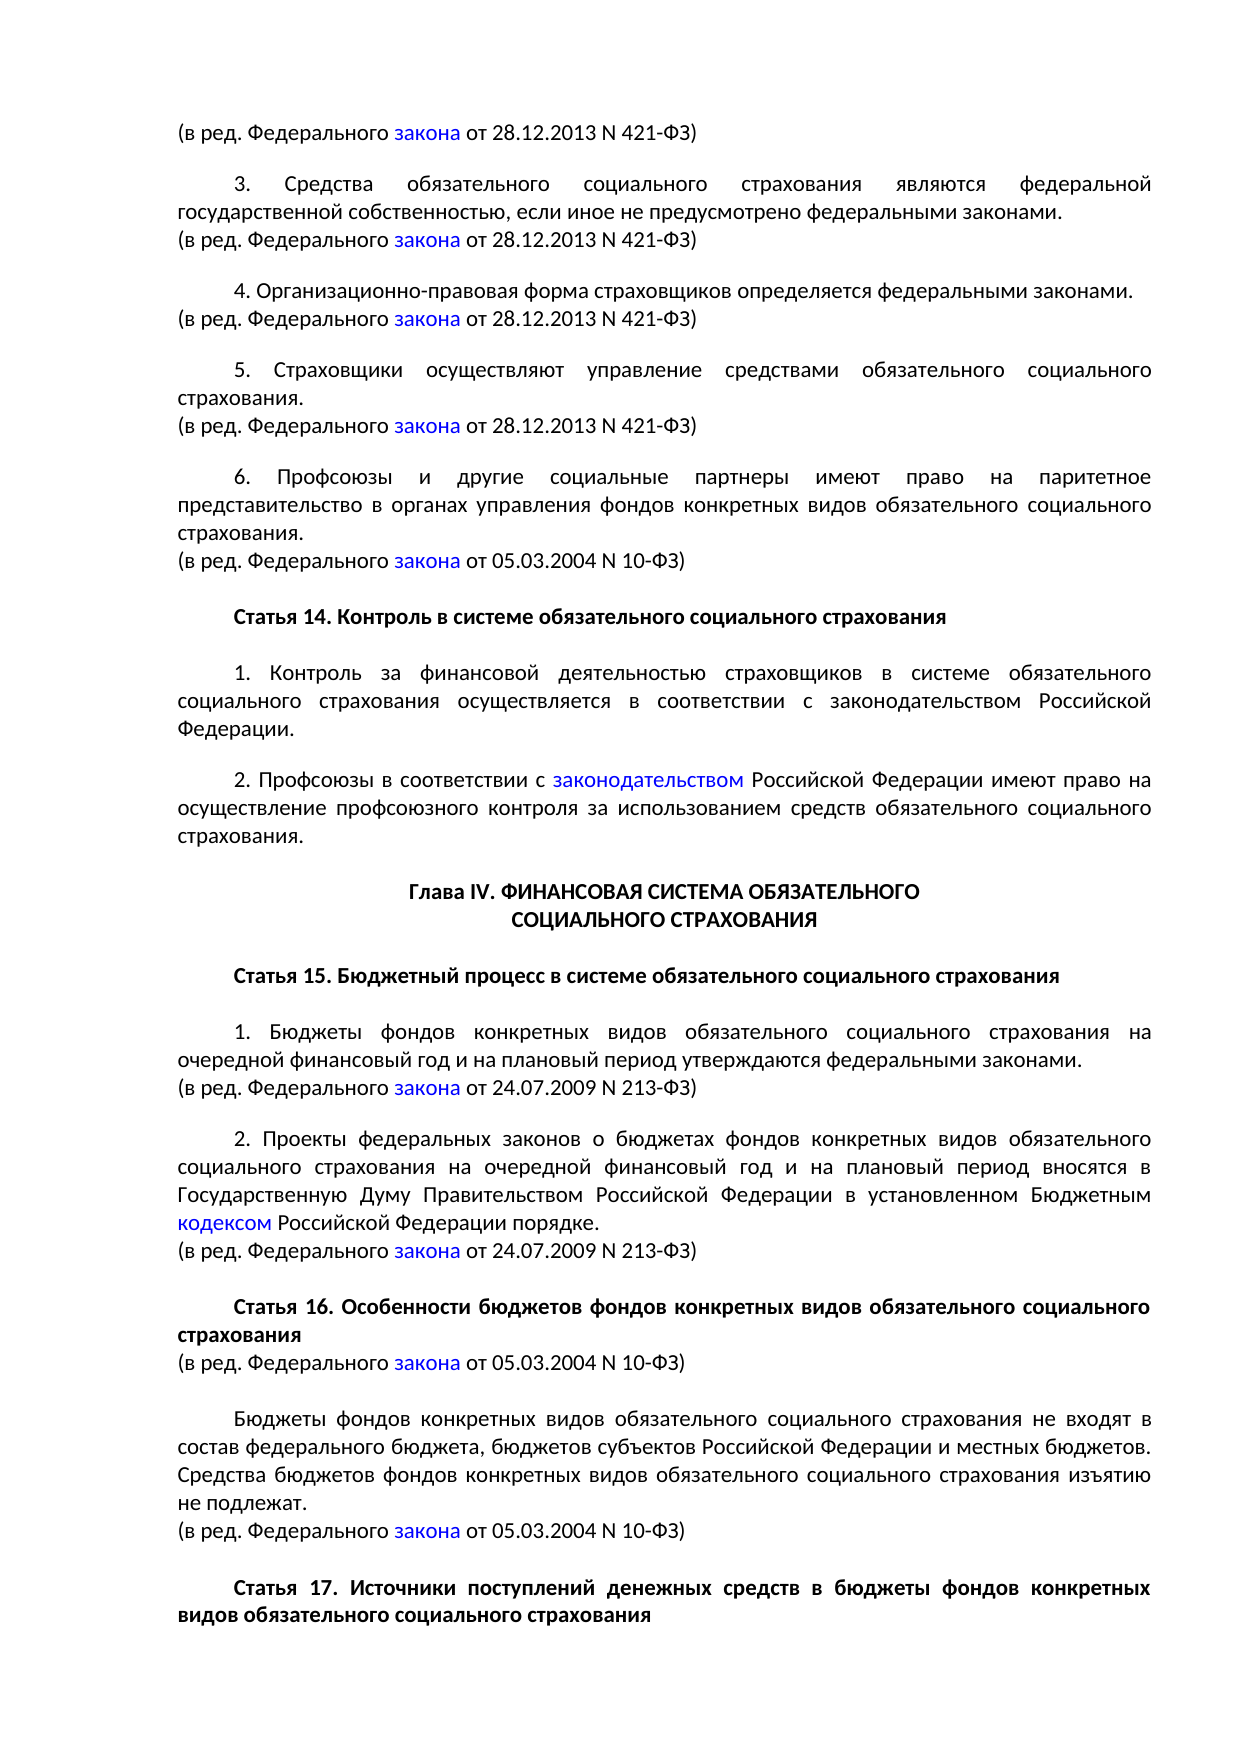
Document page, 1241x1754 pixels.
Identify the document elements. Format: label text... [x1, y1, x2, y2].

text (в ред. Федерального закона от 24.07.2009 N 213-ФЗ) [177, 1073, 1152, 1101]
text (в ред. Федерального закона от 28.12.2013 N 421-ФЗ) [177, 118, 1152, 146]
text 1. Контроль за финансовой деятельностью страховщиков в системе обязательного социального страхования осуществляется в соответствии с законодательством Российской Федерации. [177, 658, 1152, 742]
text (в ред. Федерального закона от 28.12.2013 N 421-ФЗ) [177, 304, 1152, 332]
text 3. Средства обязательного социального страхования являются федеральной государственной собственностью, если иное не предусмотрено федеральными законами. [177, 169, 1152, 225]
text (в ред. Федерального закона от 28.12.2013 N 421-ФЗ) [177, 225, 1152, 253]
text (в ред. Федерального закона от 05.03.2004 N 10-ФЗ) [177, 1348, 1152, 1376]
title Статья 14. Контроль в системе обязательного социального страхования [177, 602, 1152, 630]
title Статья 17. Источники поступлений денежных средств в бюджеты фондов конкретных видов обязательного социального страхования [177, 1573, 1152, 1629]
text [177, 1517, 1152, 1544]
text 2. Профсоюзы в соответствии с законодательством Российской Федерации имеют право на осуществление профсоюзного контроля за использованием средств обязательного социального страхования. [177, 765, 1152, 849]
text 2. Проекты федеральных законов о бюджетах фондов конкретных видов обязательного социального страхования на очередной финансовый год и на плановый период вносятся в Государственную Думу Правительством Российской Федерации в установленном Бюджетным кодексом Российской Федерации порядке. [177, 1124, 1152, 1236]
text (в ред. Федерального закона от 05.03.2004 N 10-ФЗ) [177, 546, 1152, 574]
text 1. Бюджеты фондов конкретных видов обязательного социального страхования на очередной финансовый год и на плановый период утверждаются федеральными законами. [177, 1017, 1152, 1073]
text 6. Профсоюзы и другие социальные партнеры имеют право на паритетное представительство в органах управления фондов конкретных видов обязательного социального страхования. [177, 462, 1152, 546]
text (в ред. Федерального закона от 28.12.2013 N 421-ФЗ) [177, 411, 1152, 439]
text 5. Страховщики осуществляют управление средствами обязательного социального страхования. [177, 355, 1152, 411]
text Бюджеты фондов конкретных видов обязательного социального страхования не входят в состав федерального бюджета, бюджетов субъектов Российской Федерации и местных бюджетов. Средства бюджетов фондов конкретных видов обязательного социального страхования изъятию не подлежат. [177, 1404, 1152, 1517]
text 4. Организационно-правовая форма страховщиков определяется федеральными законами. [177, 276, 1152, 304]
title Статья 15. Бюджетный процесс в системе обязательного социального страхования [177, 961, 1152, 989]
title Глава IV. ФИНАНСОВАЯ СИСТЕМА ОБЯЗАТЕЛЬНОГО [177, 877, 1152, 905]
title СОЦИАЛЬНОГО СТРАХОВАНИЯ [177, 905, 1152, 933]
text (в ред. Федерального закона от 24.07.2009 N 213-ФЗ) [177, 1236, 1152, 1264]
title Статья 16. Особенности бюджетов фондов конкретных видов обязательного социального страхования [177, 1292, 1152, 1348]
